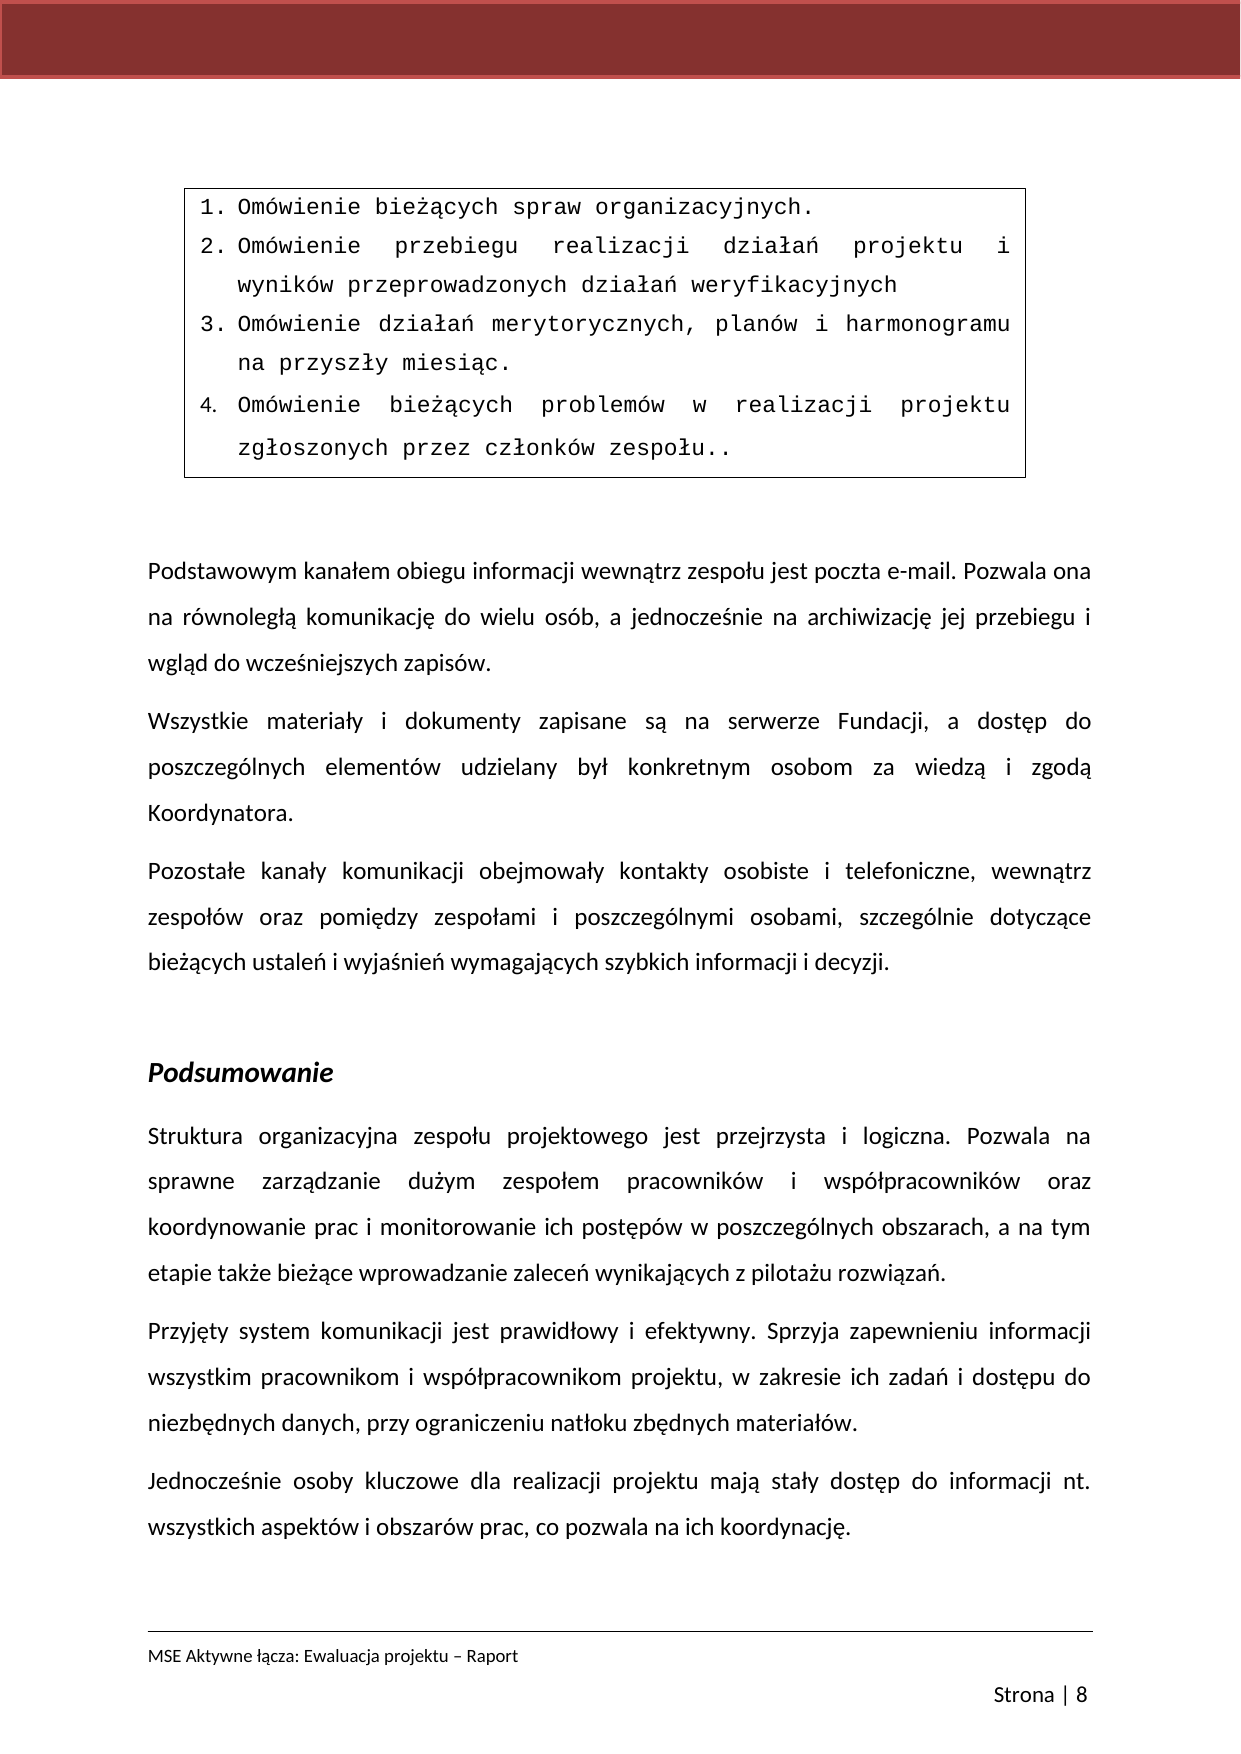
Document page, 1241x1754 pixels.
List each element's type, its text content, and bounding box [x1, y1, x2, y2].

text Jednocześnie osoby kluczowe dla realizacji projektu mają stały dostęp do informacji nt. wszystkich aspektów i obszarów prac, co pozwala na ich koordynację. [148, 1465, 1093, 1541]
text Struktura organizacyjna zespołu projektowego jest przejrzysta i logiczna. Pozwala na sprawne zarządzanie dużym zespołem pracowników i współpracowników oraz koordynowanie prac i monitorowanie ich postępów w poszczególnych obszarach, a na tym etapie także bieżące wprowadzanie zaleceń wynikających z pilotażu rozwiązań. [148, 1120, 1093, 1287]
text Podsumowanie [148, 1054, 1093, 1089]
text Wszystkie materiały i dokumenty zapisane są na serwerze Fundacji, a dostęp do poszczególnych elementów udzielany był konkretnym osobom za wiedzą i zgodą Koordynatora. [148, 705, 1093, 827]
text Pozostałe kanały komunikacji obejmowały kontakty osobiste i telefoniczne, wewnątrz zespołów oraz pomiędzy zespołami i poszczególnymi osobami, szczególnie dotyczące bieżących ustaleń i wyjaśnień wymagających szybkich informacji i decyzji. [148, 855, 1093, 977]
text Przyjęty system komunikacji jest prawidłowy i efektywny. Sprzyja zapewnieniu informacji wszystkim pracownikom i współpracownikom projektu, w zakresie ich zadań i dostępu do niezbędnych danych, przy ograniczeniu natłoku zbędnych materiałów. [148, 1315, 1093, 1437]
text Podstawowym kanałem obiegu informacji wewnątrz zespołu jest poczta e-mail. Pozwala ona na równoległą komunikację do wielu osób, a jednocześnie na archiwizację jej przebiegu i wgląd do wcześniejszych zapisów. [148, 556, 1093, 677]
